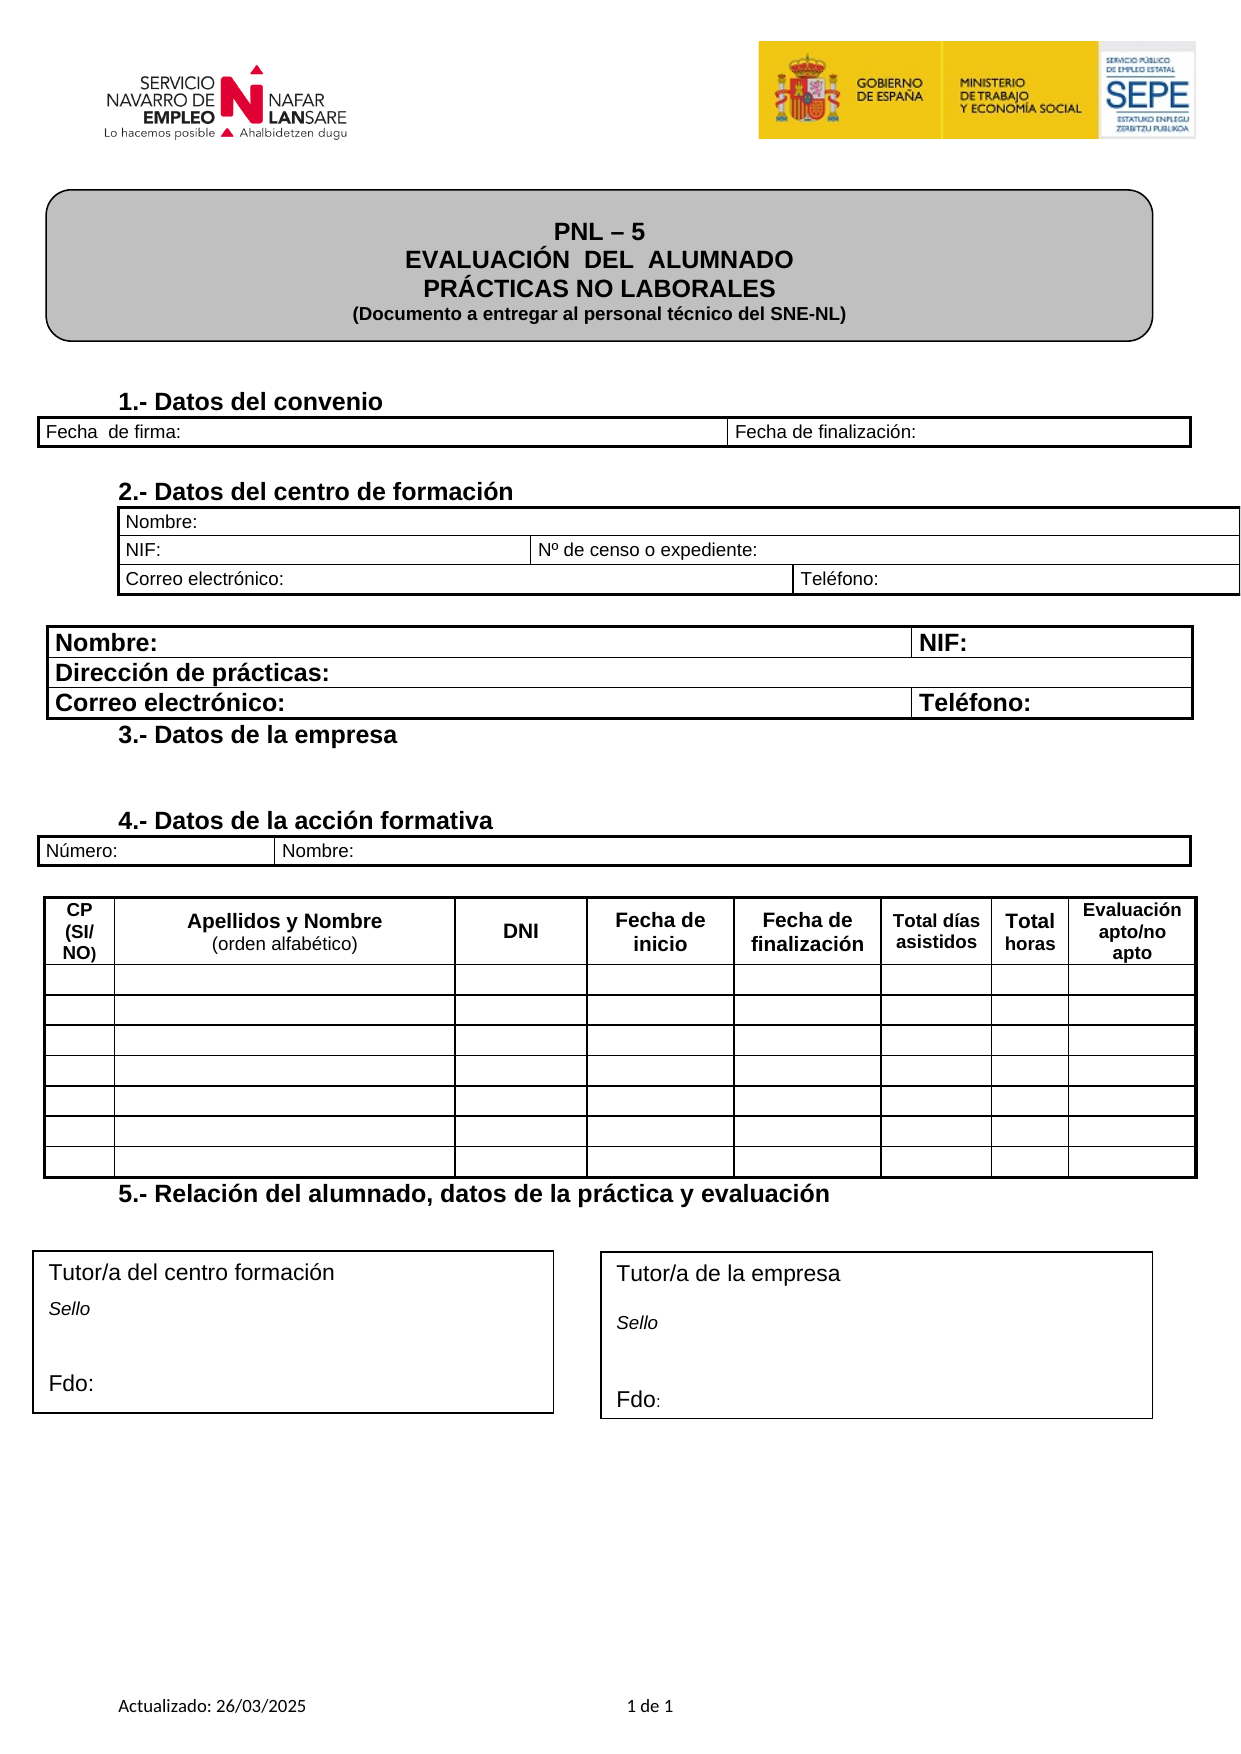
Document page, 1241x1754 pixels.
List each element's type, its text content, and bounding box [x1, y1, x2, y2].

table_cell Nº de censo o expediente: [531, 536, 1239, 564]
table_cell [1069, 965, 1194, 994]
table_cell [882, 1026, 991, 1055]
table_cell [115, 1026, 454, 1055]
table_cell Teléfono: [912, 688, 1191, 717]
table_cell Correo electrónico: [120, 565, 792, 593]
table_cell [1069, 996, 1194, 1024]
table_cell [992, 1087, 1068, 1115]
table_header Fecha de finalización: [728, 419, 1189, 445]
table_header Nombre: [275, 838, 1189, 864]
table_header Fecha de finalización [735, 899, 880, 964]
table_cell NIF: [120, 536, 530, 564]
table_cell [735, 965, 880, 994]
table_header Fecha de inicio [588, 899, 733, 964]
table_cell [588, 965, 733, 994]
table_cell [1069, 1147, 1194, 1176]
text 2.- Datos del centro de formación [118, 477, 1122, 506]
table_header Total horas [992, 899, 1068, 964]
table_cell [882, 1087, 991, 1115]
table_cell [1069, 1026, 1194, 1055]
table_cell [456, 1026, 586, 1055]
table_cell [882, 965, 991, 994]
table_header Apellidos y Nombre (orden alfabético) [115, 899, 454, 964]
table_cell [46, 965, 114, 994]
picture [758, 41, 1197, 139]
table_cell [456, 1056, 586, 1085]
table_cell [735, 1056, 880, 1085]
table_cell [456, 996, 586, 1024]
table_cell [588, 1026, 733, 1055]
table_cell [456, 1087, 586, 1115]
table_cell [456, 965, 586, 994]
text 4.- Datos de la acción formativa [118, 806, 1122, 835]
table_cell [46, 996, 114, 1024]
table_header Nombre: [120, 509, 1239, 535]
table_cell [882, 996, 991, 1024]
table_cell [588, 996, 733, 1024]
table_cell [588, 1147, 733, 1176]
table_cell [456, 1117, 586, 1146]
table_cell [992, 1147, 1068, 1176]
table_cell [735, 1117, 880, 1146]
table_cell [115, 965, 454, 994]
table_cell [46, 1056, 114, 1085]
table_cell [735, 1147, 880, 1176]
table_cell [882, 1147, 991, 1176]
table_cell [992, 996, 1068, 1024]
table_header Evaluación apto/no apto [1069, 899, 1194, 964]
text 3.- Datos de la empresa [118, 720, 1122, 749]
text 5.- Relación del alumnado, datos de la práctica y evaluación [118, 1179, 1122, 1208]
table_header CP (SI/ NO) [46, 899, 114, 964]
table_cell [115, 1087, 454, 1115]
table_cell Dirección de prácticas: [49, 658, 1191, 687]
table_cell [588, 1087, 733, 1115]
table_cell Teléfono: [794, 565, 1239, 593]
table_header NIF: [912, 628, 1191, 656]
table_cell [46, 1147, 114, 1176]
table_cell [115, 1117, 454, 1146]
table_cell [735, 1087, 880, 1115]
table_cell [882, 1056, 991, 1085]
table_header DNI [456, 899, 586, 964]
table_cell [735, 996, 880, 1024]
picture [81, 41, 369, 164]
table_cell [992, 1056, 1068, 1085]
table_cell [588, 1117, 733, 1146]
table_cell [992, 965, 1068, 994]
table_cell Correo electrónico: [49, 688, 911, 717]
table_cell [735, 1026, 880, 1055]
table_cell [46, 1026, 114, 1055]
table_cell [46, 1087, 114, 1115]
table_cell [46, 1117, 114, 1146]
table_header Nombre: [49, 628, 911, 656]
table_cell [992, 1117, 1068, 1146]
text 1.- Datos del convenio [118, 387, 1122, 416]
table_cell [882, 1117, 991, 1146]
table_cell [115, 1056, 454, 1085]
table_header Fecha de firma: [40, 419, 727, 445]
table_cell [1069, 1117, 1194, 1146]
table_cell [115, 1147, 454, 1176]
table_cell [992, 1026, 1068, 1055]
table_cell [456, 1147, 586, 1176]
table_cell [1069, 1087, 1194, 1115]
table_cell [588, 1056, 733, 1085]
table_header Total días asistidos [882, 899, 991, 964]
table_header Número: [40, 838, 274, 864]
table_cell [1069, 1056, 1194, 1085]
table_cell [115, 996, 454, 1024]
